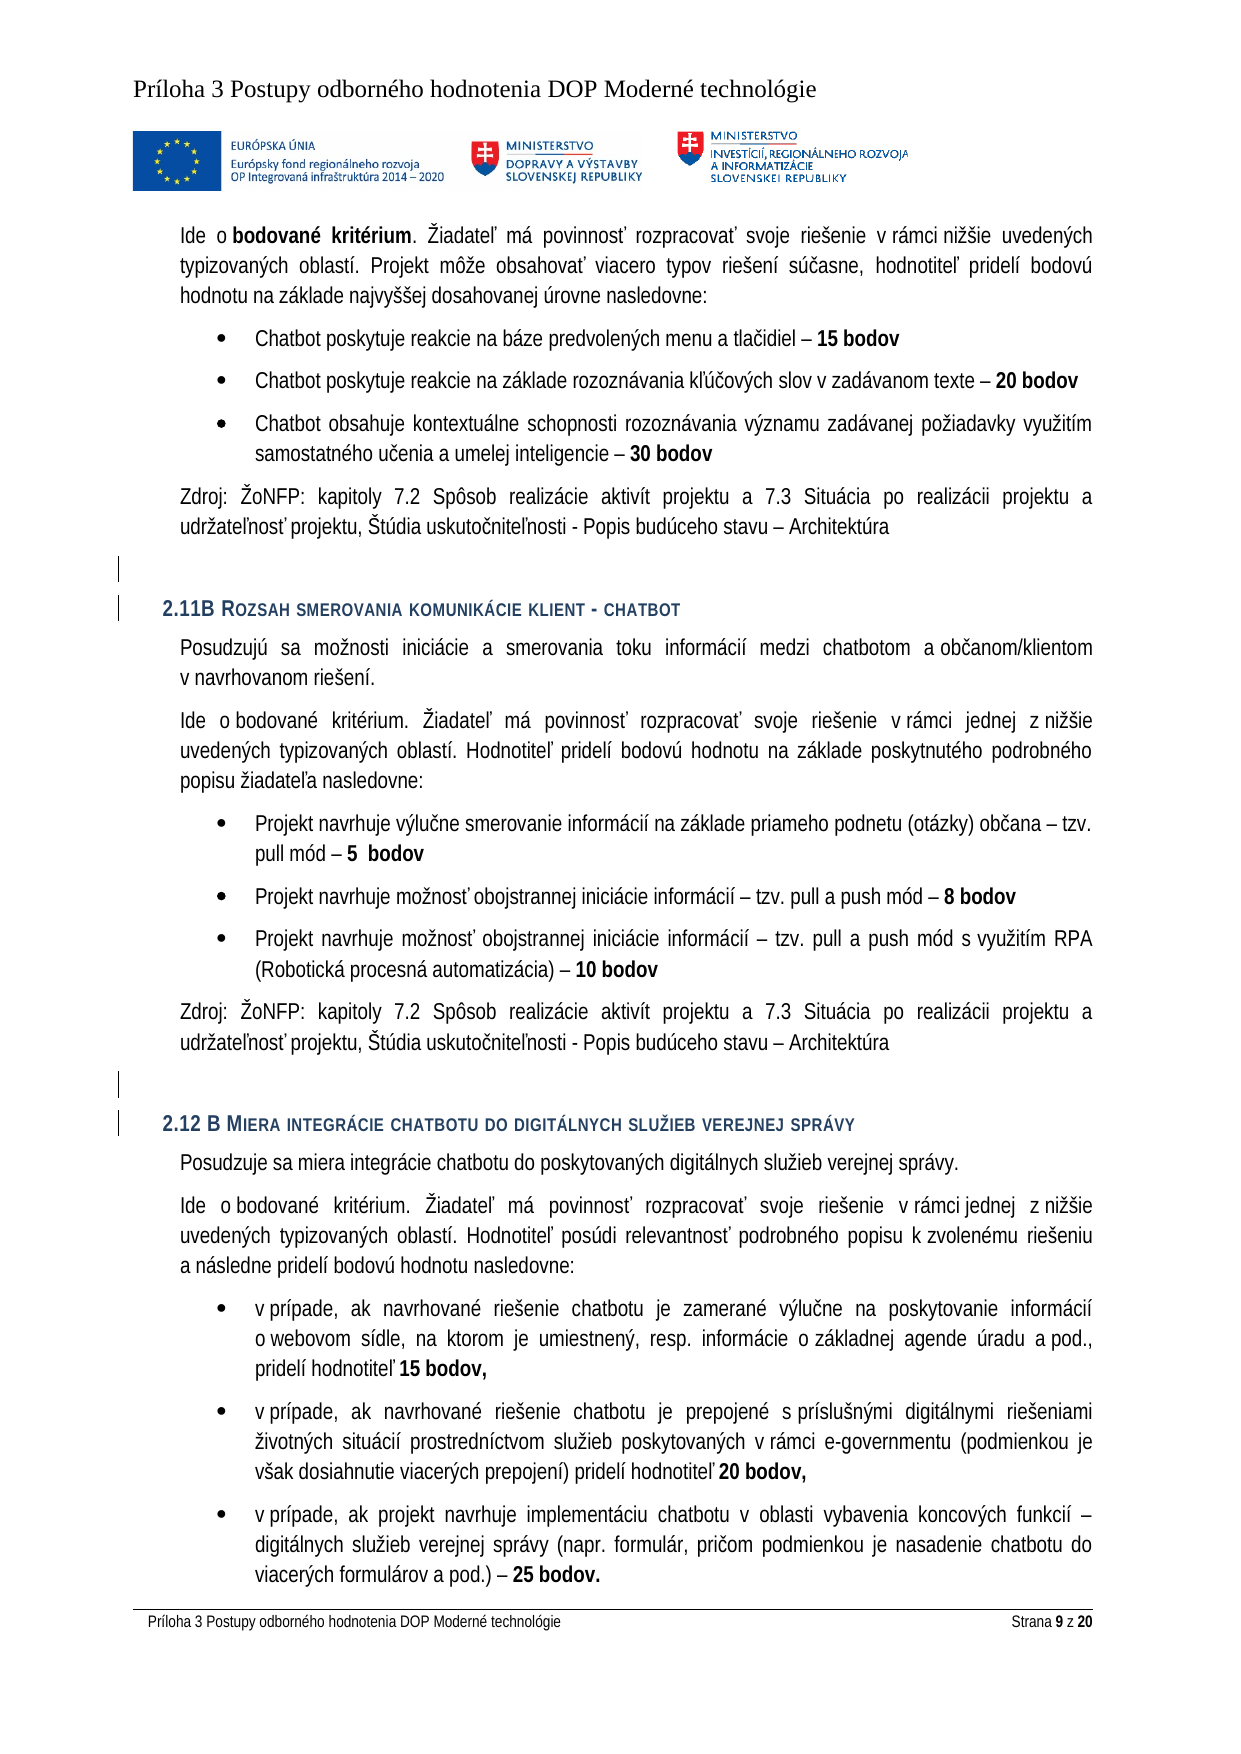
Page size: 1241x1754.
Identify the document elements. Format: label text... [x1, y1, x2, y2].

list Projekt navrhuje možnosť obojstrannej iniciácie informácií – tzv. pull a push mód – 8 bodov [217, 883, 1093, 909]
text Ide o bodované kritérium. Žiadateľ má povinnosť rozpracovať svoje riešenie v rámci jednej z nižšie uvedených typizovaných oblastí. Hodnotiteľ posúdi relevantnosť podrobného popisu k zvolenému riešeniu a následne pridelí bodovú hodnotu nasledovne: [180, 1192, 1093, 1278]
list v prípade, ak projekt navrhuje implementáciu chatbotu v oblasti vybavenia koncových funkcií – digitálnych služieb verejnej správy (napr. formulár, pričom podmienkou je nasadenie chatbotu do viacerých formulárov a pod.) – 25 bodov. [217, 1501, 1093, 1588]
picture [132, 131, 642, 191]
list Projekt navrhuje možnosť obojstrannej iniciácie informácií – tzv. pull a push mód s využitím RPA (Robotická procesná automatizácia) – 10 bodov [217, 925, 1093, 982]
list Projekt navrhuje výlučne smerovanie informácií na základe priameho podnetu (otázky) občana – tzv. pull mód – 5 bodov [217, 810, 1093, 866]
text Posudzujú sa možnosti iniciácie a smerovania toku informácií medzi chatbotom a občanom/klientom v navrhovanom riešení. [180, 634, 1093, 690]
text Zdroj: ŽoNFP: kapitoly 7.2 Spôsob realizácie aktivít projektu a 7.3 Situácia po realizácii projektu a udržateľnosť projektu, Štúdia uskutočniteľnosti - Popis budúceho stavu – Architektúra [180, 998, 1093, 1055]
picture [676, 131, 908, 182]
text Posudzuje sa miera integrácie chatbotu do poskytovaných digitálnych služieb verejnej správy. [180, 1149, 1093, 1175]
text Ide o bodované kritérium. Žiadateľ má povinnosť rozpracovať svoje riešenie v rámci nižšie uvedených typizovaných oblastí. Projekt môže obsahovať viacero typov riešení súčasne, hodnotiteľ pridelí bodovú hodnotu na základe najvyššej dosahovanej úrovne nasledovne: [180, 222, 1093, 308]
list v prípade, ak navrhované riešenie chatbotu je zamerané výlučne na poskytovanie informácií o webovom sídle, na ktorom je umiestnený, resp. informácie o základnej agende úradu a pod., pridelí hodnotiteľ 15 bodov, [217, 1295, 1093, 1381]
list 2.12 B Miera integrácie chatbotu do digitálnych služieb verejnej správy [162, 1110, 1093, 1136]
text Ide o bodované kritérium. Žiadateľ má povinnosť rozpracovať svoje riešenie v rámci jednej z nižšie uvedených typizovaných oblastí. Hodnotiteľ pridelí bodovú hodnotu na základe poskytnutého podrobného popisu žiadateľa nasledovne: [180, 707, 1093, 793]
text Zdroj: ŽoNFP: kapitoly 7.2 Spôsob realizácie aktivít projektu a 7.3 Situácia po realizácii projektu a udržateľnosť projektu, Štúdia uskutočniteľnosti - Popis budúceho stavu – Architektúra [180, 483, 1093, 539]
list Chatbot poskytuje reakcie na základe rozoznávania kľúčových slov v zadávanom texte – 20 bodov [217, 367, 1093, 394]
list v prípade, ak navrhované riešenie chatbotu je prepojené s príslušnými digitálnymi riešeniami životných situácií prostredníctvom služieb poskytovaných v rámci e-governmentu (podmienkou je však dosiahnutie viacerých prepojení) pridelí hodnotiteľ 20 bodov, [217, 1398, 1093, 1484]
list Chatbot poskytuje reakcie na báze predvolených menu a tlačidiel – 15 bodov [217, 325, 1093, 351]
list 2.11B Rozsah smerovania komunikácie klient - chatbot [162, 595, 1093, 621]
list Chatbot obsahuje kontextuálne schopnosti rozoznávania významu zadávanej požiadavky využitím samostatného učenia a umelej inteligencie – 30 bodov [217, 410, 1093, 467]
